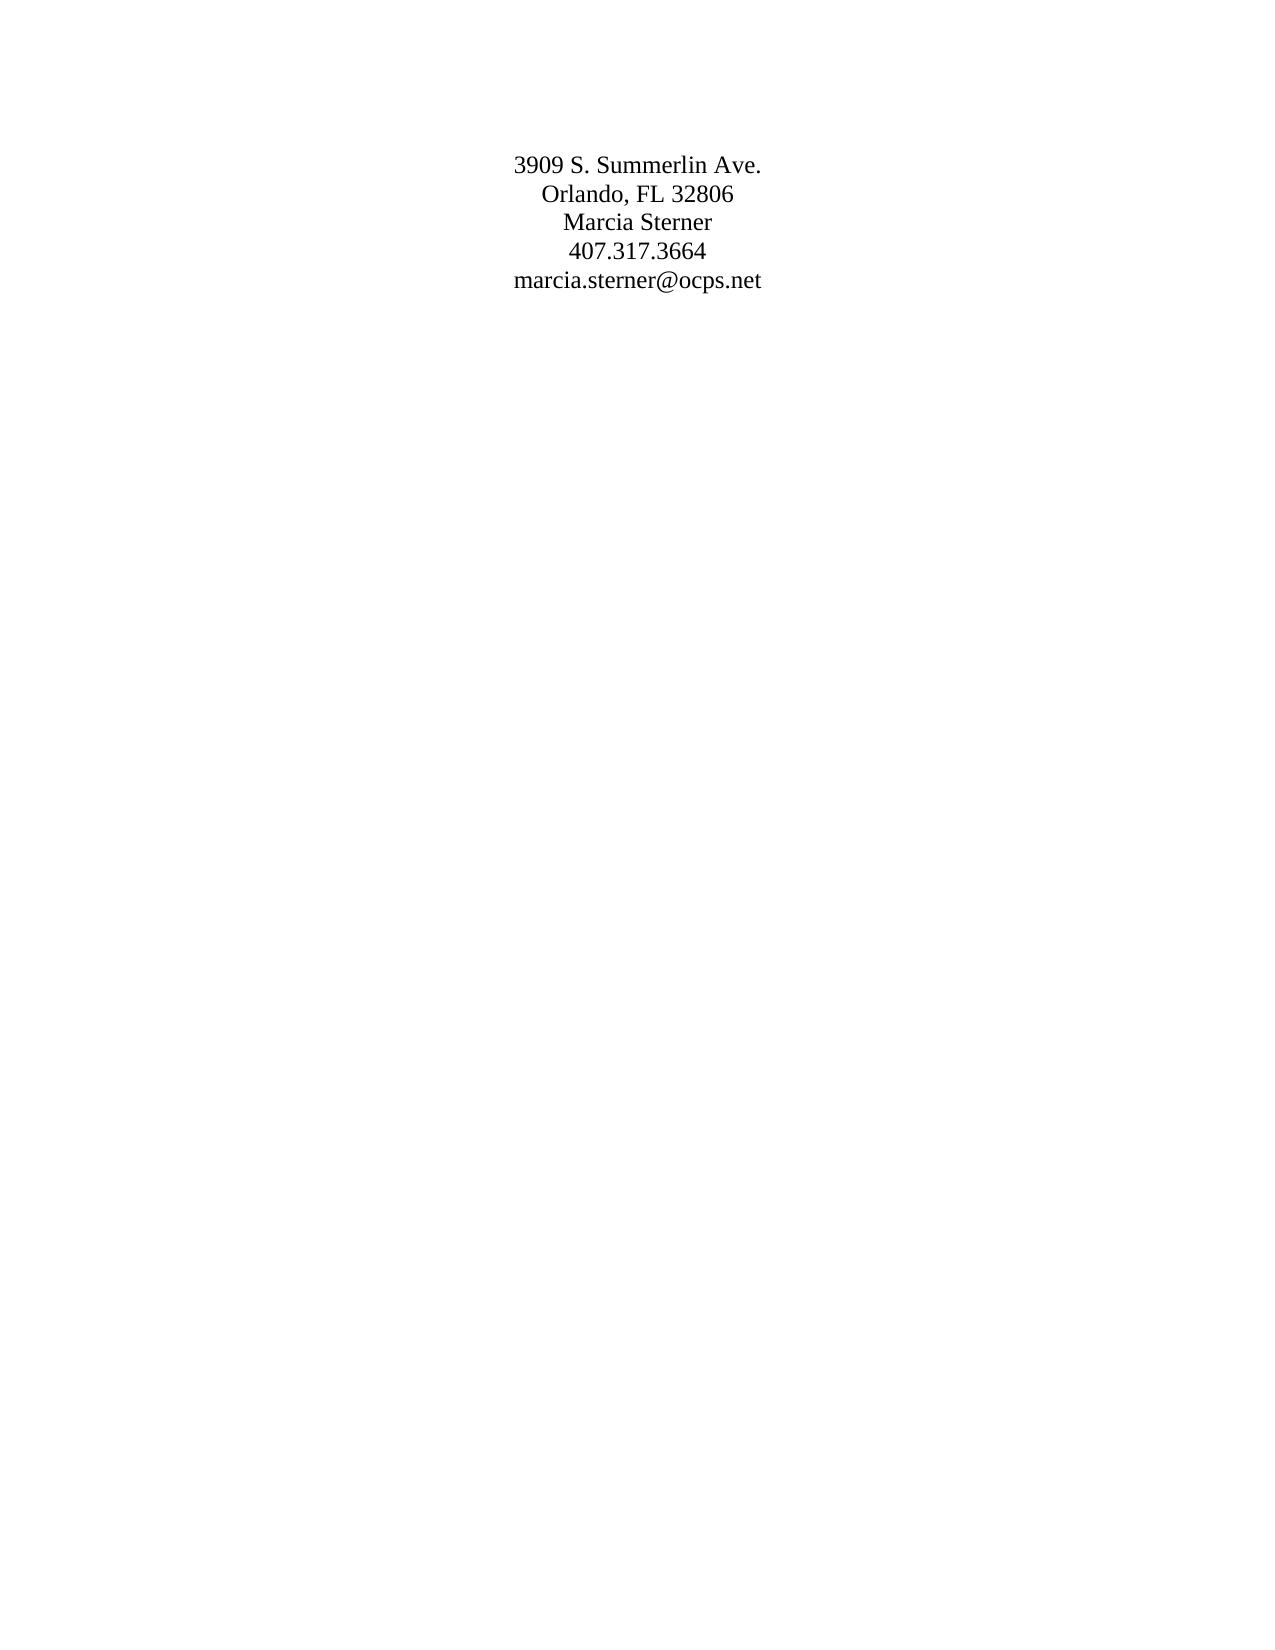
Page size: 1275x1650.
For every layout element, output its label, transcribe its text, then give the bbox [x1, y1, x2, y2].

text Orlando, FL 32806 [150, 179, 1125, 207]
text 3909 S. Summerlin Ave. [150, 150, 1125, 179]
text 407.317.3664 [150, 236, 1125, 265]
text Marcia Sterner [150, 207, 1125, 236]
text marcia.sterner@ocps.net [150, 265, 1125, 294]
